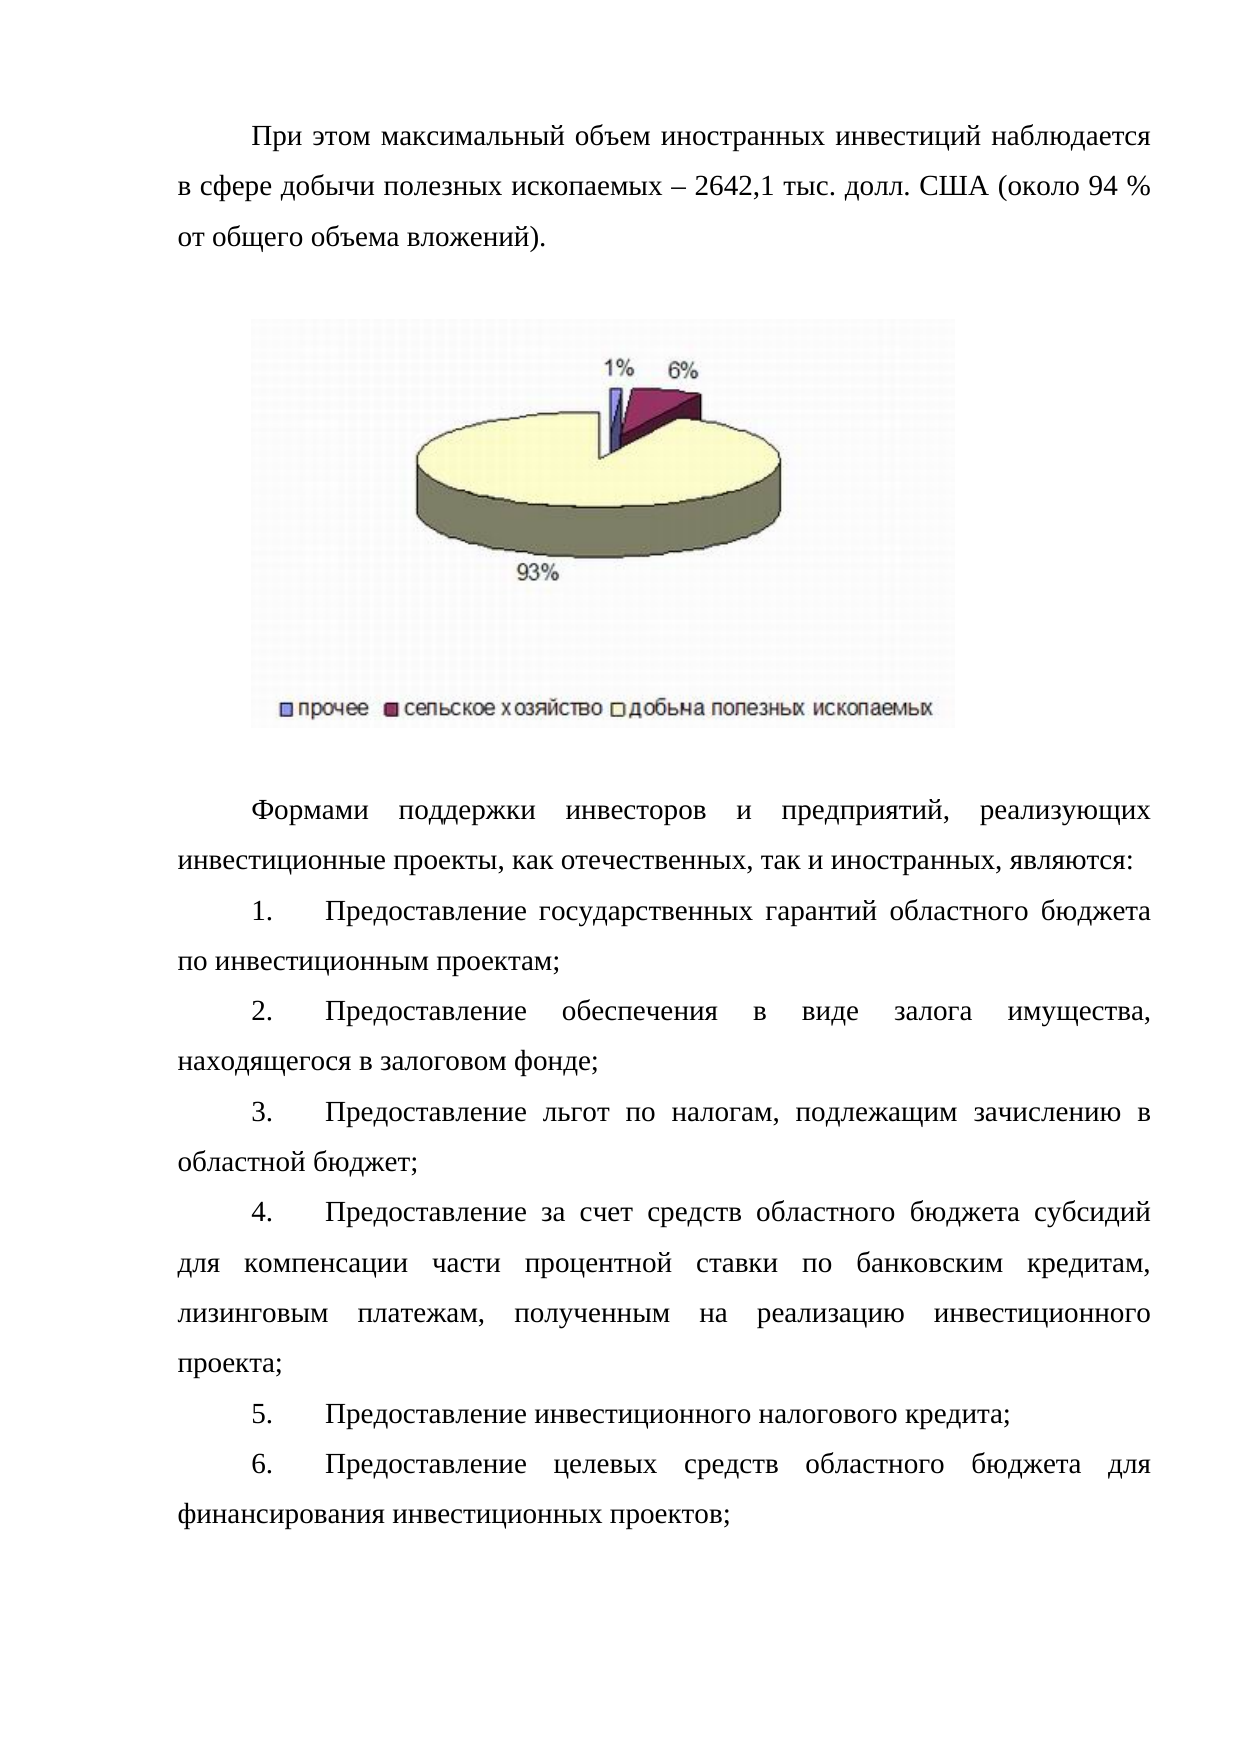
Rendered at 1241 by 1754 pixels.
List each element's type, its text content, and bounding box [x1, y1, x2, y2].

list Предоставление целевых средств областного бюджета для финансирования инвестиционных проектов; [177, 1446, 1152, 1530]
list Предоставление инвестиционного налогового кредита; [177, 1396, 1152, 1429]
text Формами поддержки инвесторов и предприятий, реализующих инвестиционные проекты, как отечественных, так и иностранных, являются: [177, 792, 1152, 876]
list Предоставление за счет средств областного бюджета субсидий для компенсации части процентной ставки по банковским кредитам, лизинговым платежам, полученным на реализацию инвестиционного проекта; [177, 1194, 1152, 1379]
text При этом максимальный объем иностранных инвестиций наблюдается в сфере добычи полезных ископаемых – 2642,1 тыс. долл. США (около 94 % от общего объема вложений). [177, 118, 1152, 252]
picture [251, 319, 955, 728]
list Предоставление обеспечения в виде залога имущества, находящегося в залоговом фонде; [177, 993, 1152, 1077]
list Предоставление льгот по налогам, подлежащим зачислению в областной бюджет; [177, 1094, 1152, 1178]
list Предоставление государственных гарантий областного бюджета по инвестиционным проектам; [177, 893, 1152, 976]
